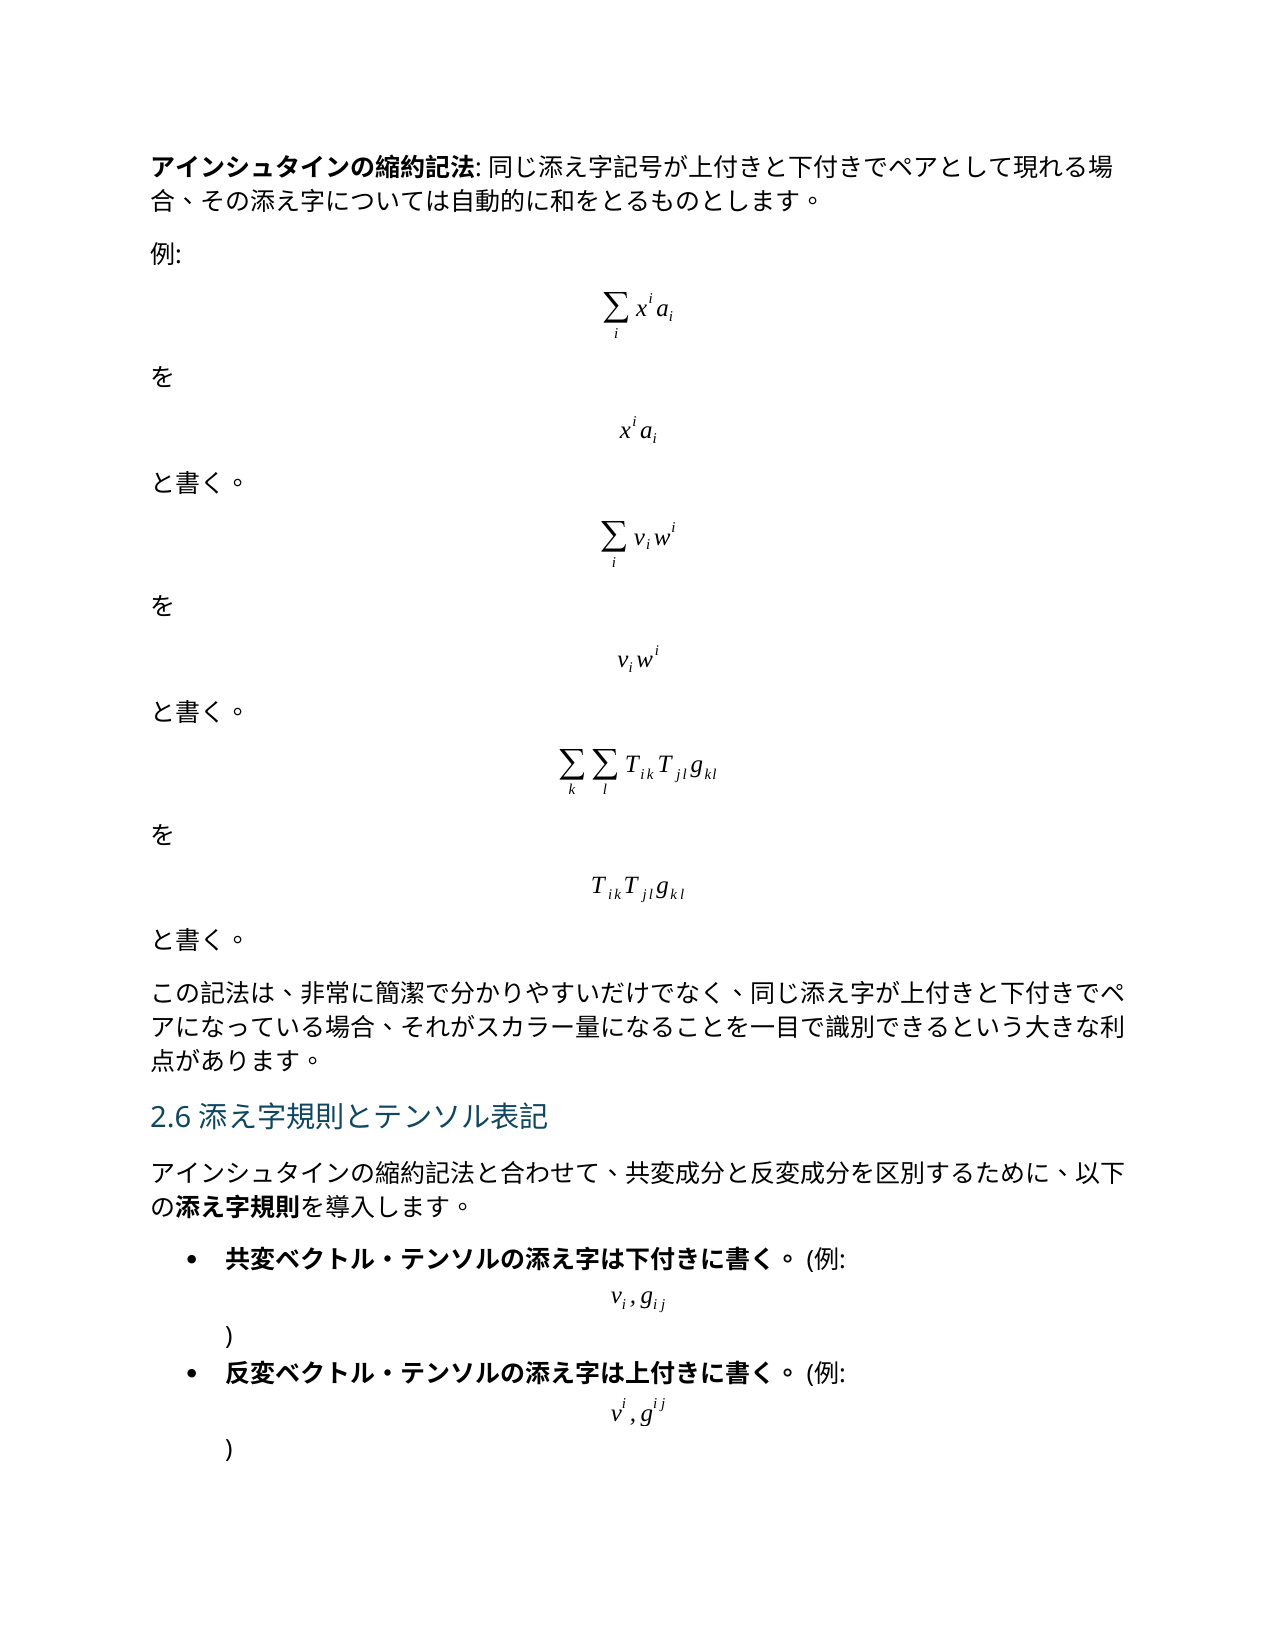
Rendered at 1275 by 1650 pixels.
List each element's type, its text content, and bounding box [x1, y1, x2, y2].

text この記法は、非常に簡潔で分かりやすいだけでなく、同じ添え字が上付きと下付きでペアになっている場合、それがスカラー量になることを一目で識別できるという大きな利点があります。 [150, 976, 1125, 1078]
text を [150, 359, 1125, 393]
text を [150, 817, 1125, 851]
text アインシュタインの縮約記法: 同じ添え字記号が上付きと下付きでペアとして現れる場合、その添え字については自動的に和をとるものとします。 [150, 150, 1125, 218]
list 共変ベクトル・テンソルの添え字は下付きに書く。 (例: [187, 1242, 1125, 1276]
text と書く。 [150, 466, 1125, 500]
text と書く。 [150, 695, 1125, 729]
list ) [187, 1318, 1125, 1352]
text アインシュタインの縮約記法と合わせて、共変成分と反変成分を区別するために、以下の添え字規則を導入します。 [150, 1155, 1125, 1223]
text 例: [150, 237, 1125, 271]
text を [150, 588, 1125, 623]
list ) [187, 1431, 1125, 1465]
text と書く。 [150, 923, 1125, 957]
subtitle 2.6 添え字規則とテンソル表記 [150, 1097, 1125, 1136]
list 反変ベクトル・テンソルの添え字は上付きに書く。 (例: [187, 1356, 1125, 1389]
